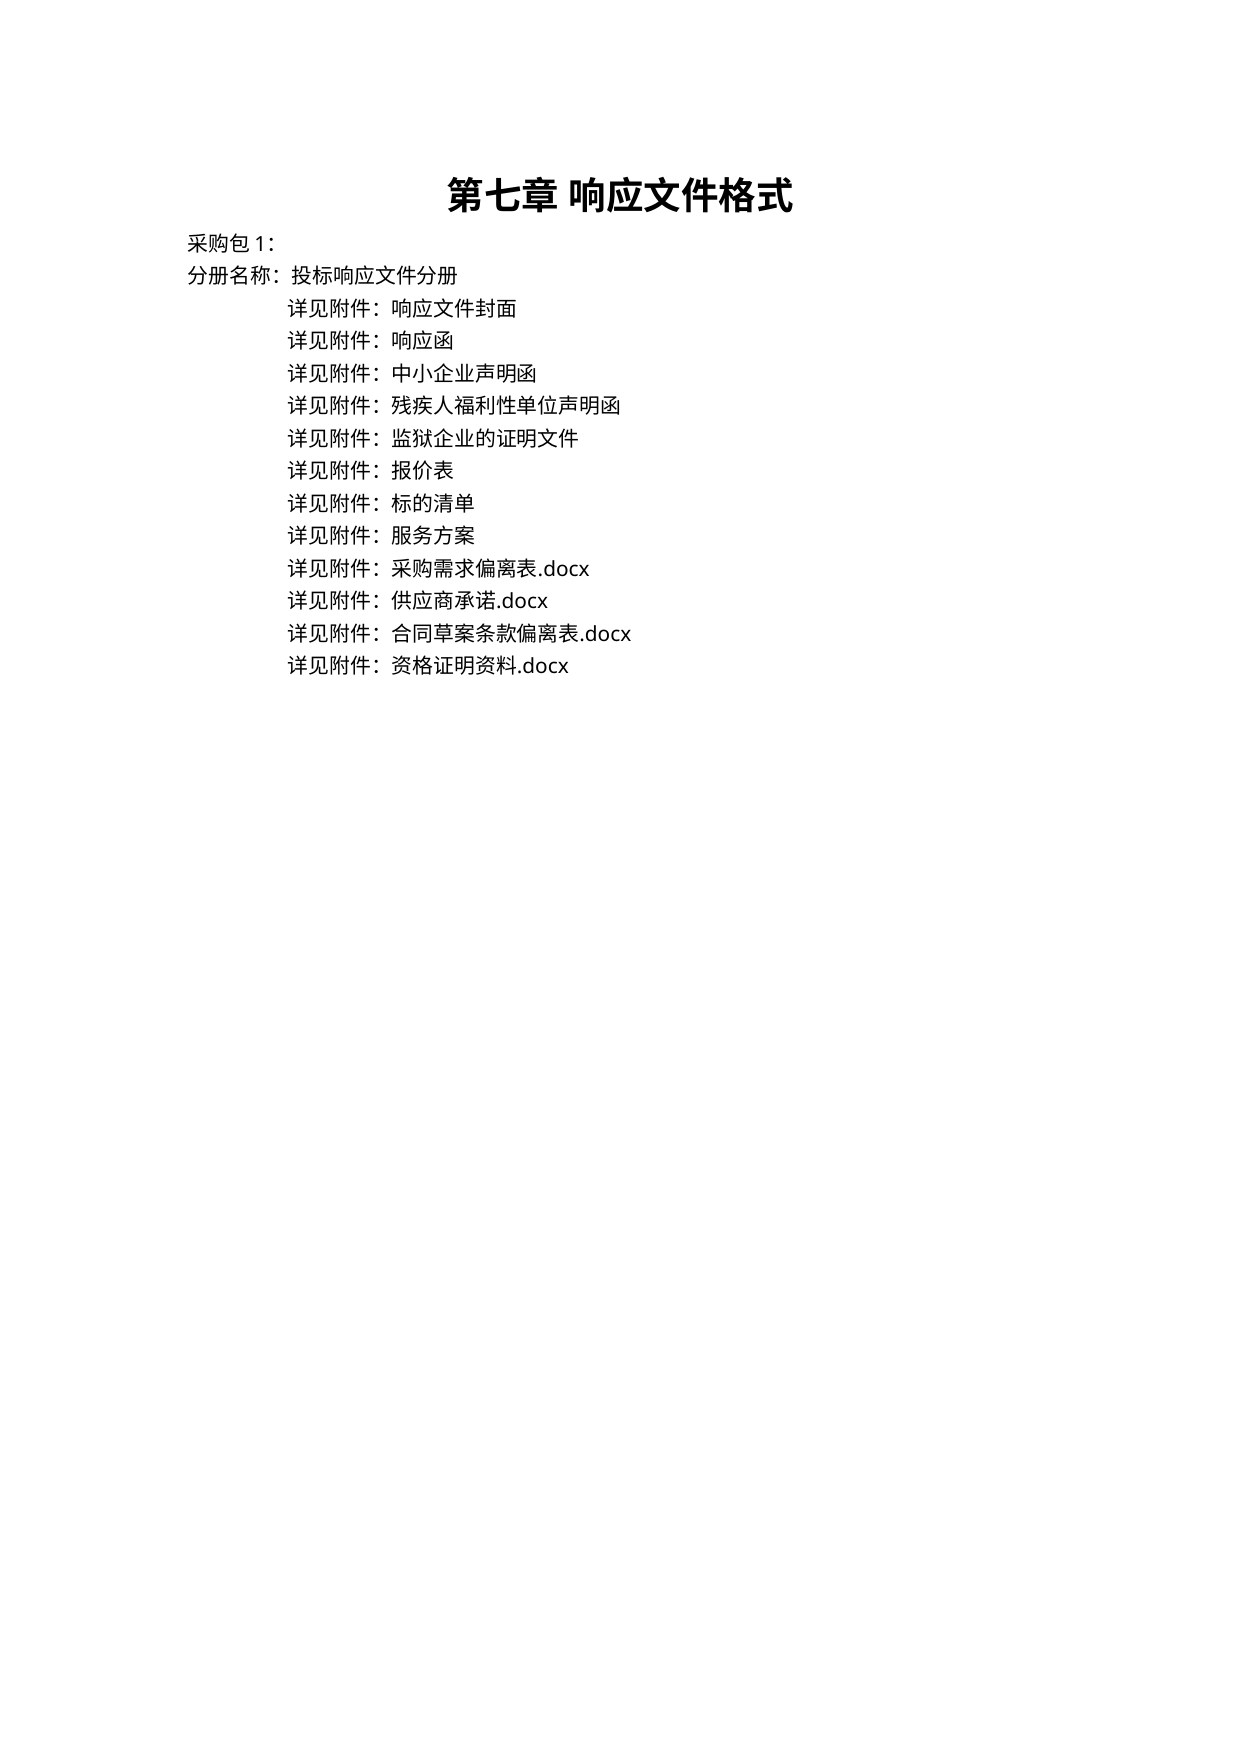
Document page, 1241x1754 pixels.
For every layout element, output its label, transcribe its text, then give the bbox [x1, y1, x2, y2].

text 详见附件：资格证明资料.docx [187, 649, 1053, 682]
text 详见附件：供应商承诺.docx [187, 584, 1053, 617]
text 详见附件：响应文件封面 [187, 292, 1053, 324]
text 采购包1： [187, 227, 1053, 259]
text 第七章 响应文件格式 [187, 162, 1053, 227]
text 详见附件：中小企业声明函 [187, 357, 1053, 389]
text 详见附件：残疾人福利性单位声明函 [187, 389, 1053, 422]
text 详见附件：响应函 [187, 324, 1053, 357]
text 详见附件：采购需求偏离表.docx [187, 552, 1053, 584]
text 详见附件：报价表 [187, 454, 1053, 487]
text 详见附件：标的清单 [187, 487, 1053, 519]
text 详见附件：合同草案条款偏离表.docx [187, 617, 1053, 649]
text 详见附件：监狱企业的证明文件 [187, 422, 1053, 454]
text 分册名称：投标响应文件分册 [187, 259, 1053, 292]
text 详见附件：服务方案 [187, 519, 1053, 552]
